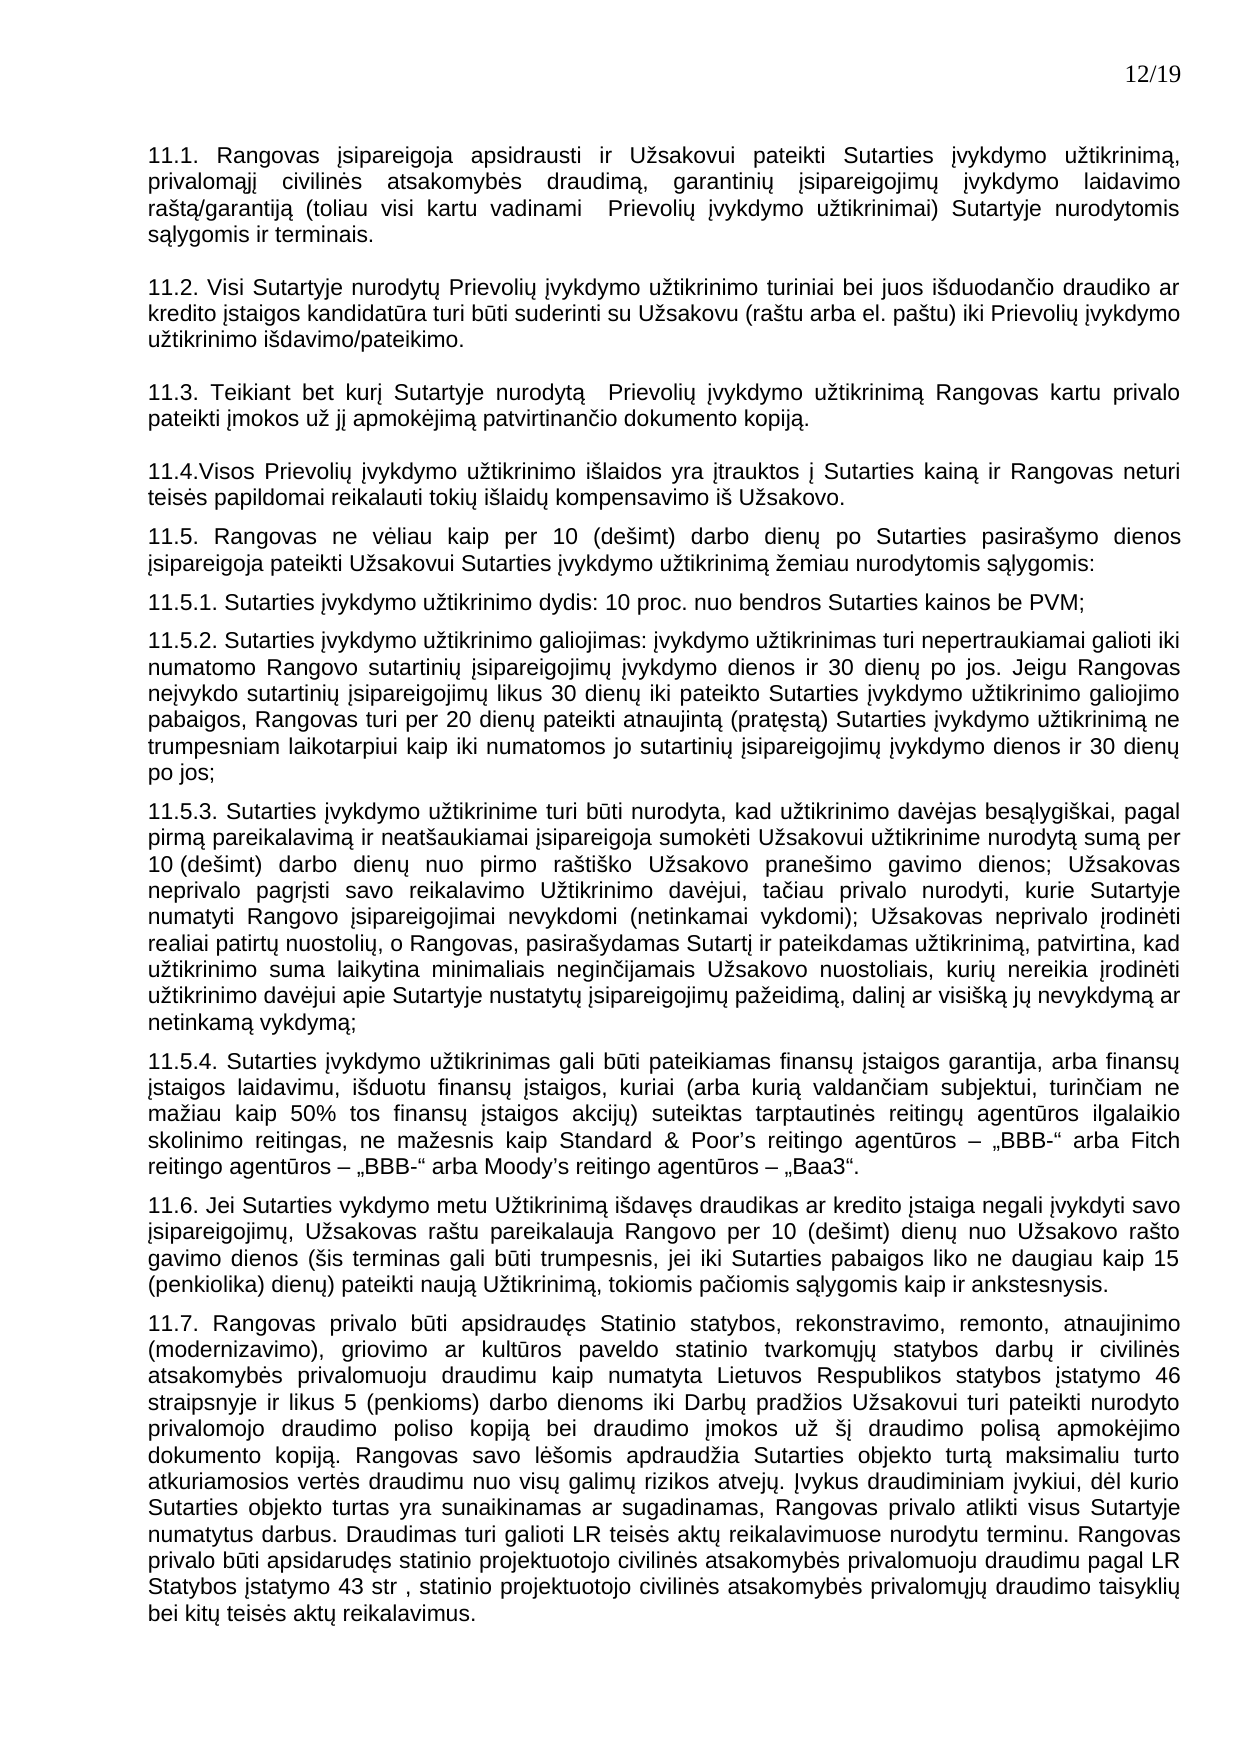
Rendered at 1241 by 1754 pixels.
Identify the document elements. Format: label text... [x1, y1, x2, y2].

list 11.1. Rangovas įsipareigoja apsidrausti ir Užsakovui pateikti Sutarties įvykdymo užtikrinimą, privalomąjį civilinės atsakomybės draudimą, garantinių įsipareigojimų įvykdymo laidavimo raštą/garantiją (toliau visi kartu vadinami Prievolių įvykdymo užtikrinimai) Sutartyje nurodytomis sąlygomis ir terminais. [148, 142, 1181, 247]
text 11.5.3. Sutarties įvykdymo užtikrinime turi būti nurodyta, kad užtikrinimo davėjas besąlygiškai, pagal pirmą pareikalavimą ir neatšaukiamai įsipareigoja sumokėti Užsakovui užtikrinime nurodytą sumą per 10 (dešimt) darbo dienų nuo pirmo raštiško Užsakovo pranešimo gavimo dienos; Užsakovas neprivalo pagrįsti savo reikalavimo Užtikrinimo davėjui, tačiau privalo nurodyti, kurie Sutartyje numatyti Rangovo įsipareigojimai nevykdomi (netinkamai vykdomi); Užsakovas neprivalo įrodinėti realiai patirtų nuostolių, o Rangovas, pasirašydamas Sutartį ir pateikdamas užtikrinimą, patvirtina, kad užtikrinimo suma laikytina minimaliais neginčijamais Užsakovo nuostoliais, kurių nereikia įrodinėti užtikrinimo davėjui apie Sutartyje nustatytų įsipareigojimų pažeidimą, dalinį ar visišką jų nevykdymą ar netinkamą vykdymą; [148, 798, 1181, 1035]
text 11.5. Rangovas ne vėliau kaip per 10 (dešimt) darbo dienų po Sutarties pasirašymo dienos įsipareigoja pateikti Užsakovui Sutarties įvykdymo užtikrinimą žemiau nurodytomis sąlygomis: [148, 523, 1181, 576]
text 11.6. Jei Sutarties vykdymo metu Užtikrinimą išdavęs draudikas ar kredito įstaiga negali įvykdyti savo įsipareigojimų, Užsakovas raštu pareikalauja Rangovo per 10 (dešimt) dienų nuo Užsakovo rašto gavimo dienos (šis terminas gali būti trumpesnis, jei iki Sutarties pabaigos liko ne daugiau kaip 15 (penkiolika) dienų) pateikti naują Užtikrinimą, tokiomis pačiomis sąlygomis kaip ir ankstesnysis. [148, 1192, 1181, 1297]
text 11.5.4. Sutarties įvykdymo užtikrinimas gali būti pateikiamas finansų įstaigos garantija, arba finansų įstaigos laidavimu, išduotu finansų įstaigos, kuriai (arba kurią valdančiam subjektui, turinčiam ne mažiau kaip 50% tos finansų įstaigos akcijų) suteiktas tarptautinės reitingų agentūros ilgalaikio skolinimo reitingas, ne mažesnis kaip Standard & Poor’s reitingo agentūros – „BBB-“ arba Fitch reitingo agentūros – „BBB-“ arba Moody’s reitingo agentūros – „Baa3“. [148, 1048, 1181, 1179]
text 11.5.1. Sutarties įvykdymo užtikrinimo dydis: 10 proc. nuo bendros Sutarties kainos be PVM; [148, 588, 1181, 615]
text 11.5.2. Sutarties įvykdymo užtikrinimo galiojimas: įvykdymo užtikrinimas turi nepertraukiamai galioti iki numatomo Rangovo sutartinių įsipareigojimų įvykdymo dienos ir 30 dienų po jos. Jeigu Rangovas neįvykdo sutartinių įsipareigojimų likus 30 dienų iki pateikto Sutarties įvykdymo užtikrinimo galiojimo pabaigos, Rangovas turi per 20 dienų pateikti atnaujintą (pratęstą) Sutarties įvykdymo užtikrinimą ne trumpesniam laikotarpiui kaip iki numatomos jo sutartinių įsipareigojimų įvykdymo dienos ir 30 dienų po jos; [148, 627, 1181, 785]
text 11.7. Rangovas privalo būti apsidraudęs Statinio statybos, rekonstravimo, remonto, atnaujinimo (modernizavimo), griovimo ar kultūros paveldo statinio tvarkomųjų statybos darbų ir civilinės atsakomybės privalomuoju draudimu kaip numatyta Lietuvos Respublikos statybos įstatymo 46 straipsnyje ir likus 5 (penkioms) darbo dienoms iki Darbų pradžios Užsakovui turi pateikti nurodyto privalomojo draudimo poliso kopiją bei draudimo įmokos už šį draudimo polisą apmokėjimo dokumento kopiją. Rangovas savo lėšomis apdraudžia Sutarties objekto turtą maksimaliu turto atkuriamosios vertės draudimu nuo visų galimų rizikos atvejų. Įvykus draudiminiam įvykiui, dėl kurio Sutarties objekto turtas yra sunaikinamas ar sugadinamas, Rangovas privalo atlikti visus Sutartyje numatytus darbus. Draudimas turi galioti LR teisės aktų reikalavimuose nurodytu terminu. Rangovas privalo būti apsidarudęs statinio projektuotojo civilinės atsakomybės privalomuoju draudimu pagal LR Statybos įstatymo 43 str , statinio projektuotojo civilinės atsakomybės privalomųjų draudimo taisyklių bei kitų teisės aktų reikalavimus. [148, 1310, 1181, 1626]
text 11.3. Teikiant bet kurį Sutartyje nurodytą Prievolių įvykdymo užtikrinimą Rangovas kartu privalo pateikti įmokos už jį apmokėjimą patvirtinančio dokumento kopiją. [148, 379, 1181, 432]
text 11.2. Visi Sutartyje nurodytų Prievolių įvykdymo užtikrinimo turiniai bei juos išduodančio draudiko ar kredito įstaigos kandidatūra turi būti suderinti su Užsakovu (raštu arba el. paštu) iki Prievolių įvykdymo užtikrinimo išdavimo/pateikimo. [148, 273, 1181, 353]
list 11.4.Visos Prievolių įvykdymo užtikrinimo išlaidos yra įtrauktos į Sutarties kainą ir Rangovas neturi teisės papildomai reikalauti tokių išlaidų kompensavimo iš Užsakovo. [148, 458, 1181, 511]
